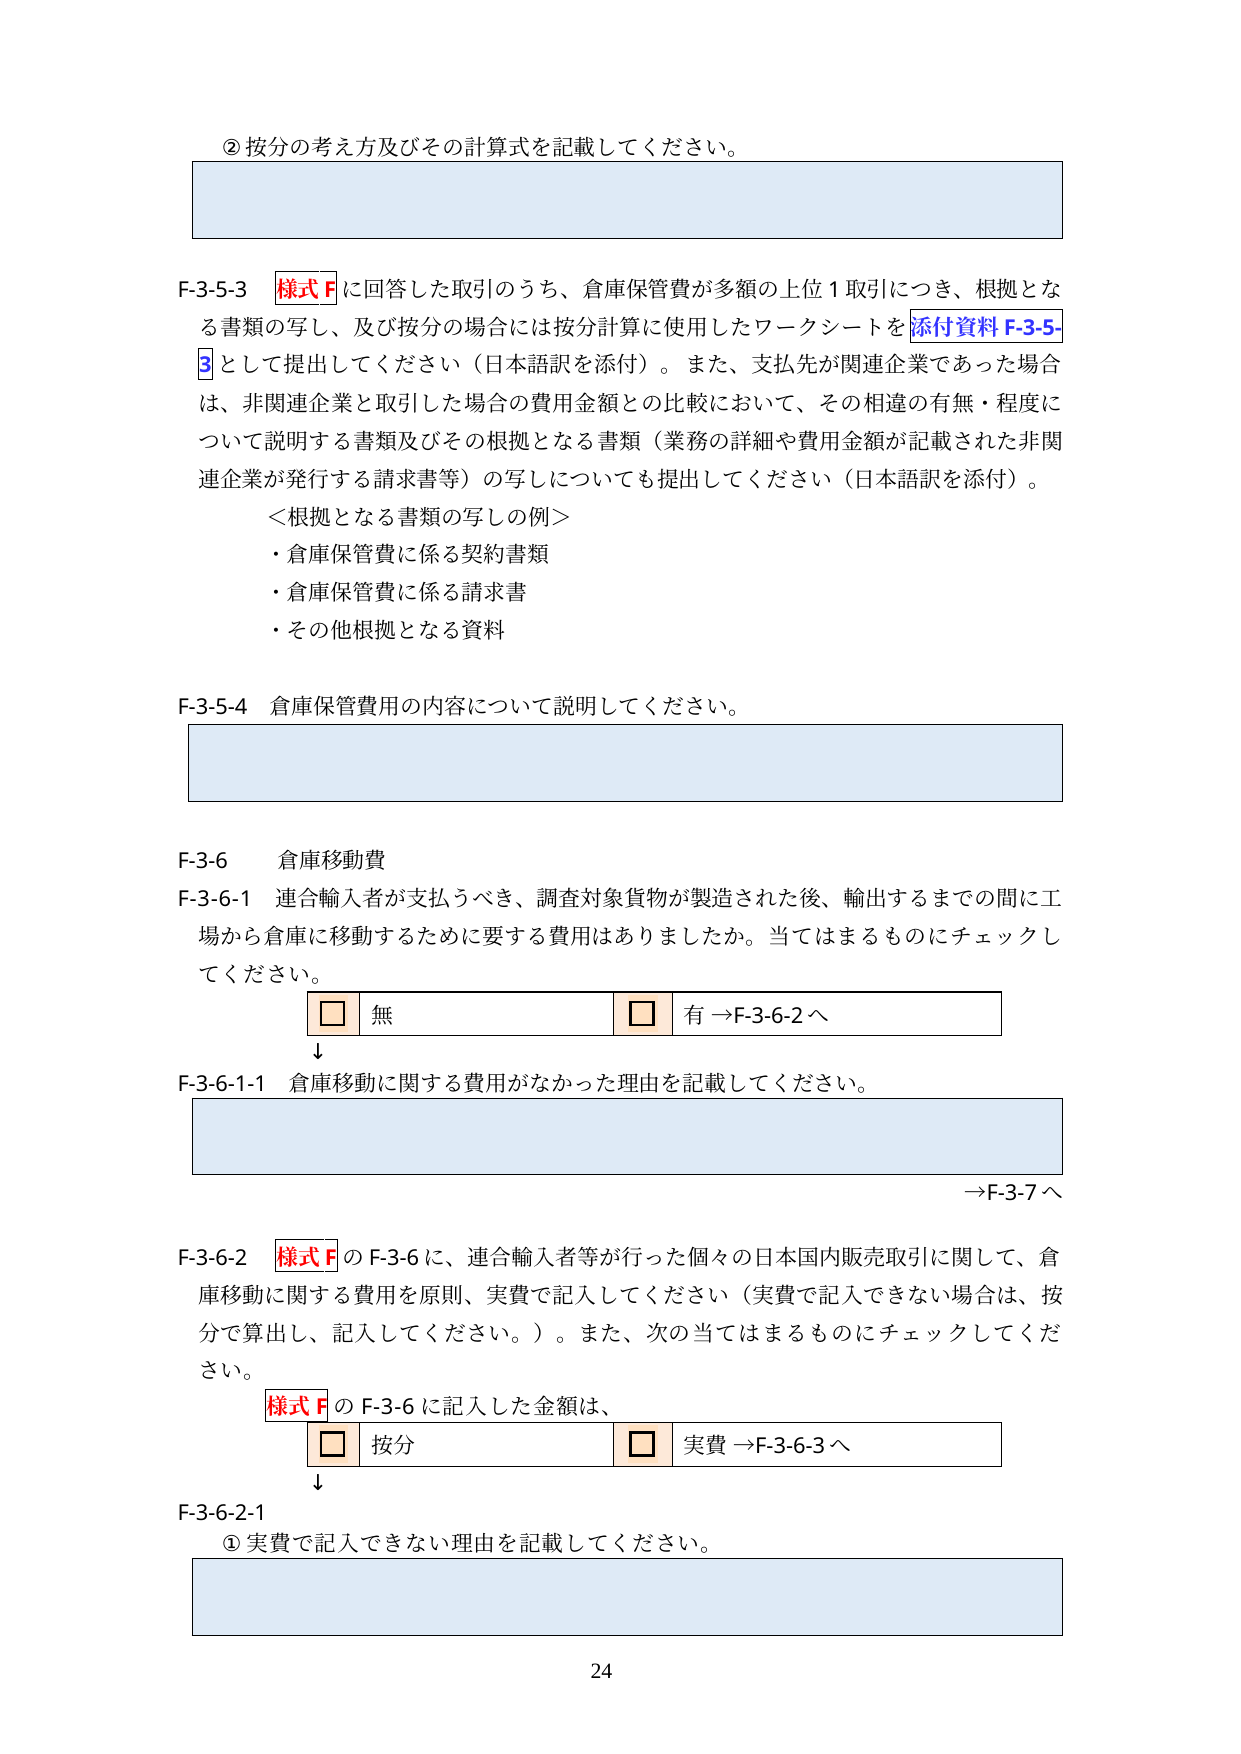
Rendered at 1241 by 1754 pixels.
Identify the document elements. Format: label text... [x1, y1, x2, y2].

table_header [193, 162, 1062, 238]
table_header [193, 1559, 1062, 1635]
text ・その他根拠となる資料 [243, 610, 1063, 648]
table_header [308, 993, 359, 1035]
subtitle 様式Fに回答した取引のうち、倉庫保管費が多額の上位1取引につき、根拠となる書類の写し、及び按分の場合には按分計算に使用したワークシートを添付資料F-3-5-3として提出してください（日本語訳を添付）。また、支払先が関連企業であった場合は、非関連企業と取引した場合の費用金額との比較において、その相違の有無・程度について説明する書類及びその根拠となる書類（業務の詳細や費用金額が記載された非関連企業が発行する請求書等）の写しについても提出してください（日本語訳を添付）。 [177, 269, 1063, 496]
subtitle 倉庫移動費 [177, 840, 1063, 878]
table_header [614, 993, 672, 1035]
text ・倉庫保管費に係る契約書類 [243, 534, 1063, 572]
table_header [614, 1423, 672, 1466]
text 様式FのF-3-6に記入した金額は、 [266, 1390, 327, 1421]
text ・倉庫保管費に係る請求書 [243, 572, 1063, 610]
table_header [189, 725, 1062, 801]
table_header [308, 1423, 359, 1466]
text ①実費で記入できない理由を記載してください。 [222, 1526, 1063, 1558]
text ↓ [308, 1467, 1063, 1496]
subtitle 様式FのF-3-6に、連合輸入者等が行った個々の日本国内販売取引に関して、倉庫移動に関する費用を原則、実費で記入してください（実費で記入できない場合は、按分で算出し、記入してください。）。また、次の当てはまるものにチェックしてください。 [177, 1237, 1063, 1388]
table_header 実費 →F-3-6-3へ [673, 1423, 1001, 1466]
table_header 按分 [360, 1423, 613, 1466]
text ↓ [308, 1036, 1063, 1066]
subtitle 連合輸入者が支払うべき、調査対象貨物が製造された後、輸出するまでの間に工場から倉庫に移動するために要する費用はありましたか。当てはまるものにチェックしてください。 [177, 878, 1063, 991]
text →F-3-7へ [308, 1175, 1063, 1207]
text ②按分の考え方及びその計算式を記載してください。 [222, 130, 1063, 161]
subtitle 倉庫保管費用の内容について説明してください。 [177, 686, 1063, 724]
table_header 有 →F-3-6-2へ [673, 993, 1001, 1035]
text 様式FのF-3-6に記入した金額は、 [328, 1388, 1063, 1422]
text ＜根拠となる書類の写しの例＞ [221, 496, 1063, 534]
table_header 無 [360, 993, 613, 1035]
subtitle 倉庫移動に関する費用がなかった理由を記載してください。 [177, 1066, 1063, 1097]
table_header [193, 1099, 1062, 1174]
